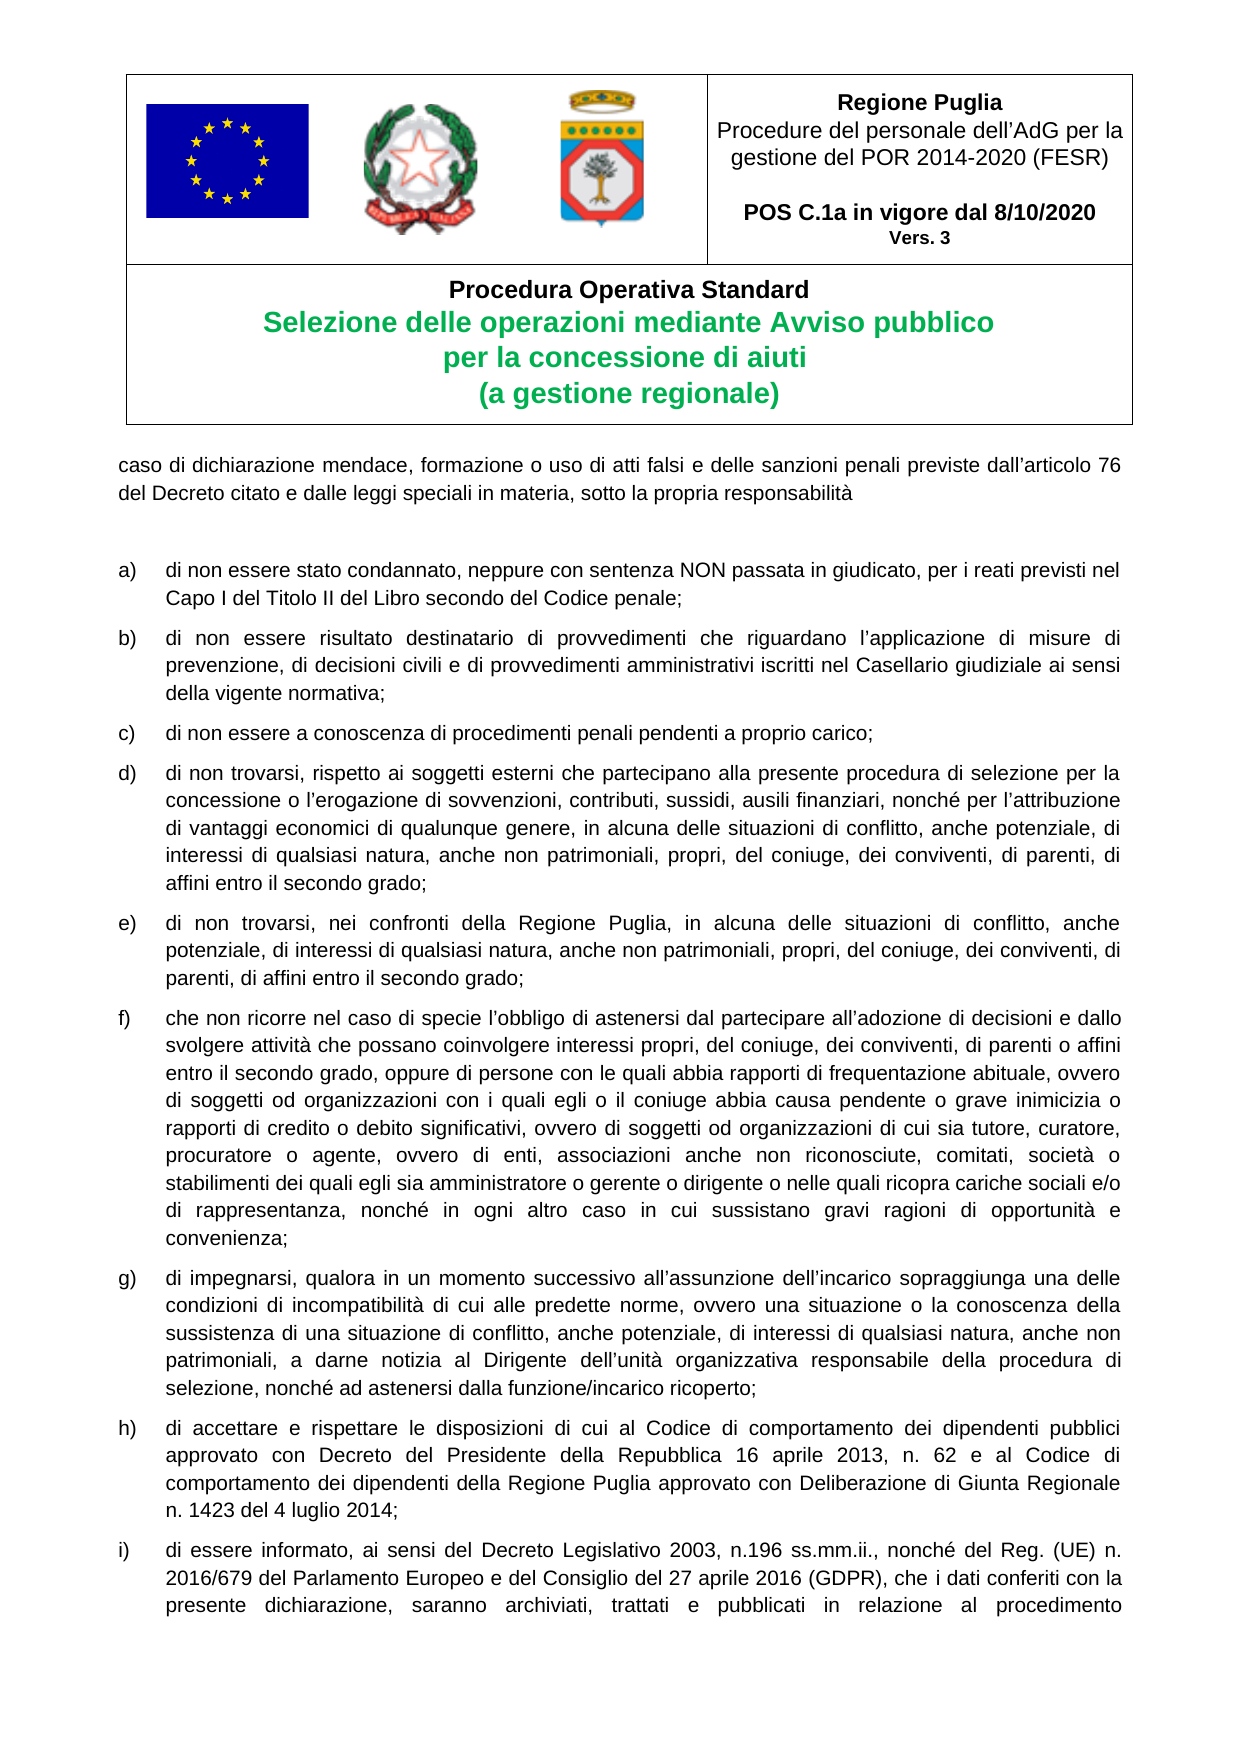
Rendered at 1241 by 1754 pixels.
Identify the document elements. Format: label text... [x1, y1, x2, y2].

list di accettare e rispettare le disposizioni di cui al Codice di comportamento dei dipendenti pubblici approvato con Decreto del Presidente della Repubblica 16 aprile 2013, n. 62 e al Codice di comportamento dei dipendenti della Regione Puglia approvato con Deliberazione di Giunta Regionale n. 1423 del 4 luglio 2014; [118, 1416, 1122, 1522]
picture [146, 104, 309, 218]
list di non trovarsi, rispetto ai soggetti esterni che partecipano alla presente procedura di selezione per la concessione o l’erogazione di sovvenzioni, contributi, sussidi, ausili finanziari, nonché per l’attribuzione di vantaggi economici di qualunque genere, in alcuna delle situazioni di conflitto, anche potenziale, di interessi di qualsiasi natura, anche non patrimoniali, propri, del coniuge, dei conviventi, di parenti, di affini entro il secondo grado; [118, 761, 1122, 895]
picture [560, 90, 644, 228]
list di impegnarsi, qualora in un momento successivo all’assunzione dell’incarico sopraggiunga una delle condizioni di incompatibilità di cui alle predette norme, ovvero una situazione o la conoscenza della sussistenza di una situazione di conflitto, anche potenziale, di interessi di qualsiasi natura, anche non patrimoniali, a darne notizia al Dirigente dell’unità organizzativa responsabile della procedura di selezione, nonché ad astenersi dalla funzione/incarico ricoperto; [118, 1266, 1122, 1400]
list di non trovarsi, nei confronti della Regione Puglia, in alcuna delle situazioni di conflitto, anche potenziale, di interessi di qualsiasi natura, anche non patrimoniali, propri, del coniuge, dei conviventi, di parenti, di affini entro il secondo grado; [118, 911, 1122, 990]
list di non essere a conoscenza di procedimenti penali pendenti a proprio carico; [118, 721, 1122, 745]
list che non ricorre nel caso di specie l’obbligo di astenersi dal partecipare all’adozione di decisioni e dallo svolgere attività che possano coinvolgere interessi propri, del coniuge, dei conviventi, di parenti o affini entro il secondo grado, oppure di persone con le quali abbia rapporti di frequentazione abituale, ovvero di soggetti od organizzazioni con i quali egli o il coniuge abbia causa pendente o grave inimicizia o rapporti di credito o debito significativi, ovvero di soggetti od organizzazioni di cui sia tutore, curatore, procuratore o agente, ovvero di enti, associazioni anche non riconosciute, comitati, società o stabilimenti dei quali egli sia amministratore o gerente o dirigente o nelle quali ricopra cariche sociali e/o di rappresentanza, nonché in ogni altro caso in cui sussistano gravi ragioni di opportunità e convenienza; [118, 1006, 1122, 1250]
list di non essere risultato destinatario di provvedimenti che riguardano l’applicazione di misure di prevenzione, di decisioni civili e di provvedimenti amministrativi iscritti nel Casellario giudiziale ai sensi della vigente normativa; [118, 626, 1122, 705]
list di non essere stato condannato, neppure con sentenza NON passata in giudicato, per i reati previsti nel Capo I del Titolo II del Libro secondo del Codice penale; [118, 558, 1122, 610]
picture [363, 104, 478, 235]
